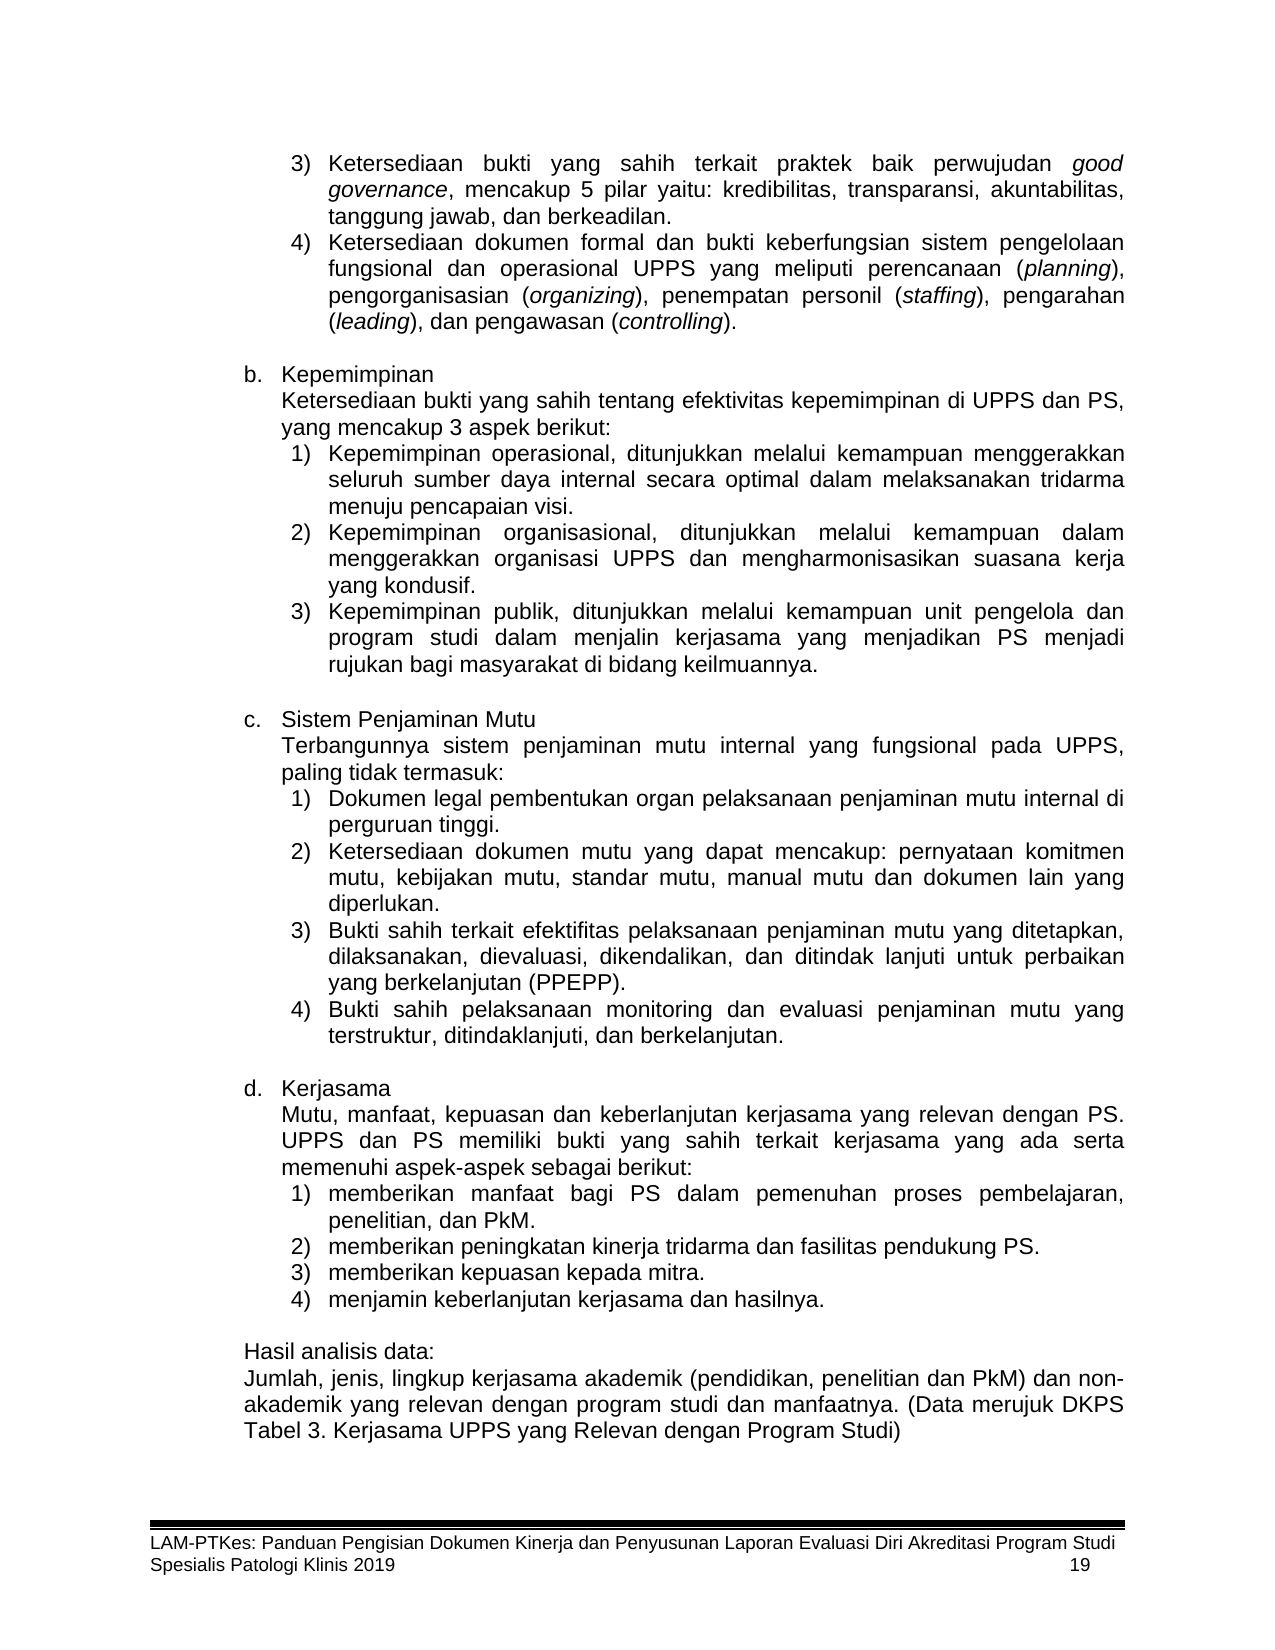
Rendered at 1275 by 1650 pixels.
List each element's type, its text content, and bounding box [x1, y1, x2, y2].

list Kepemimpinan publik, ditunjukkan melalui kemampuan unit pengelola dan program studi dalam menjalin kerjasama yang menjadikan PS menjadi rujukan bagi masyarakat di bidang keilmuannya. [291, 598, 1125, 677]
list Ketersediaan dokumen formal dan bukti keberfungsian sistem pengelolaan fungsional dan operasional UPPS yang meliputi perencanaan (planning), pengorganisasian (organizing), penempatan personil (staffing), pengarahan (leading), dan pengawasan (controlling). [291, 229, 1125, 334]
list Kerjasama [244, 1075, 1125, 1101]
list Ketersediaan dokumen mutu yang dapat mencakup: pernyataan komitmen mutu, kebijakan mutu, standar mutu, manual mutu dan dokumen lain yang diperlukan. [291, 838, 1125, 917]
list menjamin keberlanjutan kerjasama dan hasilnya. [291, 1286, 1125, 1312]
text Jumlah, jenis, lingkup kerjasama akademik (pendidikan, penelitian dan PkM) dan non-akademik yang relevan dengan program studi dan manfaatnya. (Data merujuk DKPS Tabel 3. Kerjasama UPPS yang Relevan dengan Program Studi) [244, 1365, 1125, 1444]
list Kepemimpinan organisasional, ditunjukkan melalui kemampuan dalam menggerakkan organisasi UPPS dan mengharmonisasikan suasana kerja yang kondusif. [291, 519, 1125, 598]
list memberikan kepuasan kepada mitra. [291, 1259, 1125, 1286]
text Mutu, manfaat, kepuasan dan keberlanjutan kerjasama yang relevan dengan PS. UPPS dan PS memiliki bukti yang sahih terkait kerjasama yang ada serta memenuhi aspek-aspek sebagai berikut: [281, 1101, 1125, 1180]
list Bukti sahih pelaksanaan monitoring dan evaluasi penjaminan mutu yang terstruktur, ditindaklanjuti, dan berkelanjutan. [291, 996, 1125, 1048]
list Kepemimpinan operasional, ditunjukkan melalui kemampuan menggerakkan seluruh sumber daya internal secara optimal dalam melaksanakan tridarma menuju pencapaian visi. [291, 440, 1125, 519]
text Terbangunnya sistem penjaminan mutu internal yang fungsional pada UPPS, paling tidak termasuk: [281, 732, 1125, 785]
list Dokumen legal pembentukan organ pelaksanaan penjaminan mutu internal di perguruan tinggi. [291, 785, 1125, 838]
list Kepemimpinan [244, 361, 1125, 387]
list memberikan peningkatan kinerja tridarma dan fasilitas pendukung PS. [291, 1233, 1125, 1259]
list Bukti sahih terkait efektifitas pelaksanaan penjaminan mutu yang ditetapkan, dilaksanakan, dievaluasi, dikendalikan, dan ditindak lanjuti untuk perbaikan yang berkelanjutan (PPEPP). [291, 917, 1125, 996]
list memberikan manfaat bagi PS dalam pemenuhan proses pembelajaran, penelitian, dan PkM. [291, 1180, 1125, 1233]
text Ketersediaan bukti yang sahih tentang efektivitas kepemimpinan di UPPS dan PS, yang mencakup 3 aspek berikut: [281, 387, 1125, 440]
text Hasil analisis data: [244, 1338, 1125, 1365]
list Ketersediaan bukti yang sahih terkait praktek baik perwujudan good governance, mencakup 5 pilar yaitu: kredibilitas, transparansi, akuntabilitas, tanggung jawab, dan berkeadilan. [291, 150, 1125, 229]
list Sistem Penjaminan Mutu [244, 706, 1125, 732]
